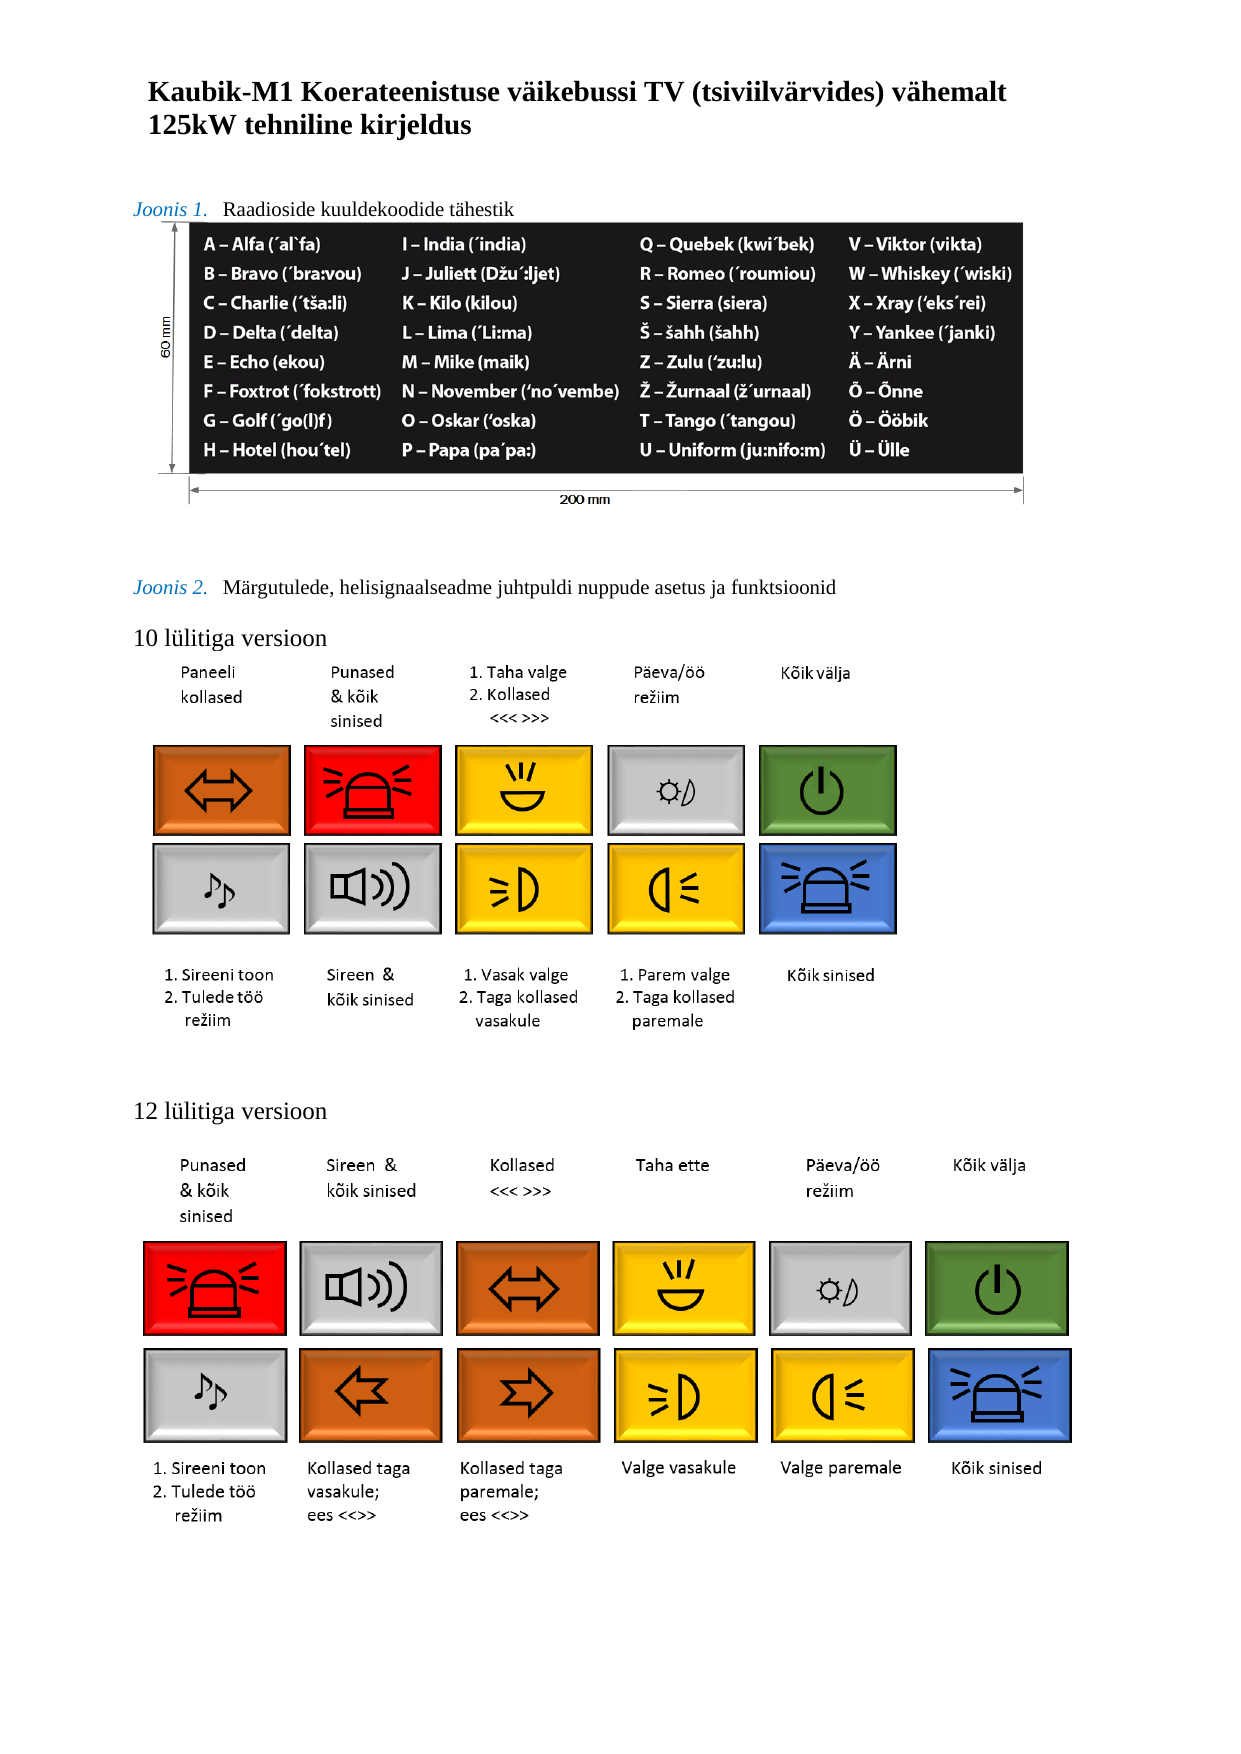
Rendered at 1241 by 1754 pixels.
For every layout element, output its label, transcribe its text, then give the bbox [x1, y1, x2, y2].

text 10 lülitiga versioon [133, 623, 1093, 652]
picture [147, 221, 1026, 514]
list Raadioside kuuldekoodide tähestik [133, 197, 1093, 221]
picture [132, 651, 910, 1039]
text 12 lülitiga versioon [133, 1096, 1093, 1125]
list Märgutulede, helisignaalseadme juhtpuldi nuppude asetus ja funktsioonid [133, 575, 1093, 599]
picture [132, 1153, 1078, 1527]
